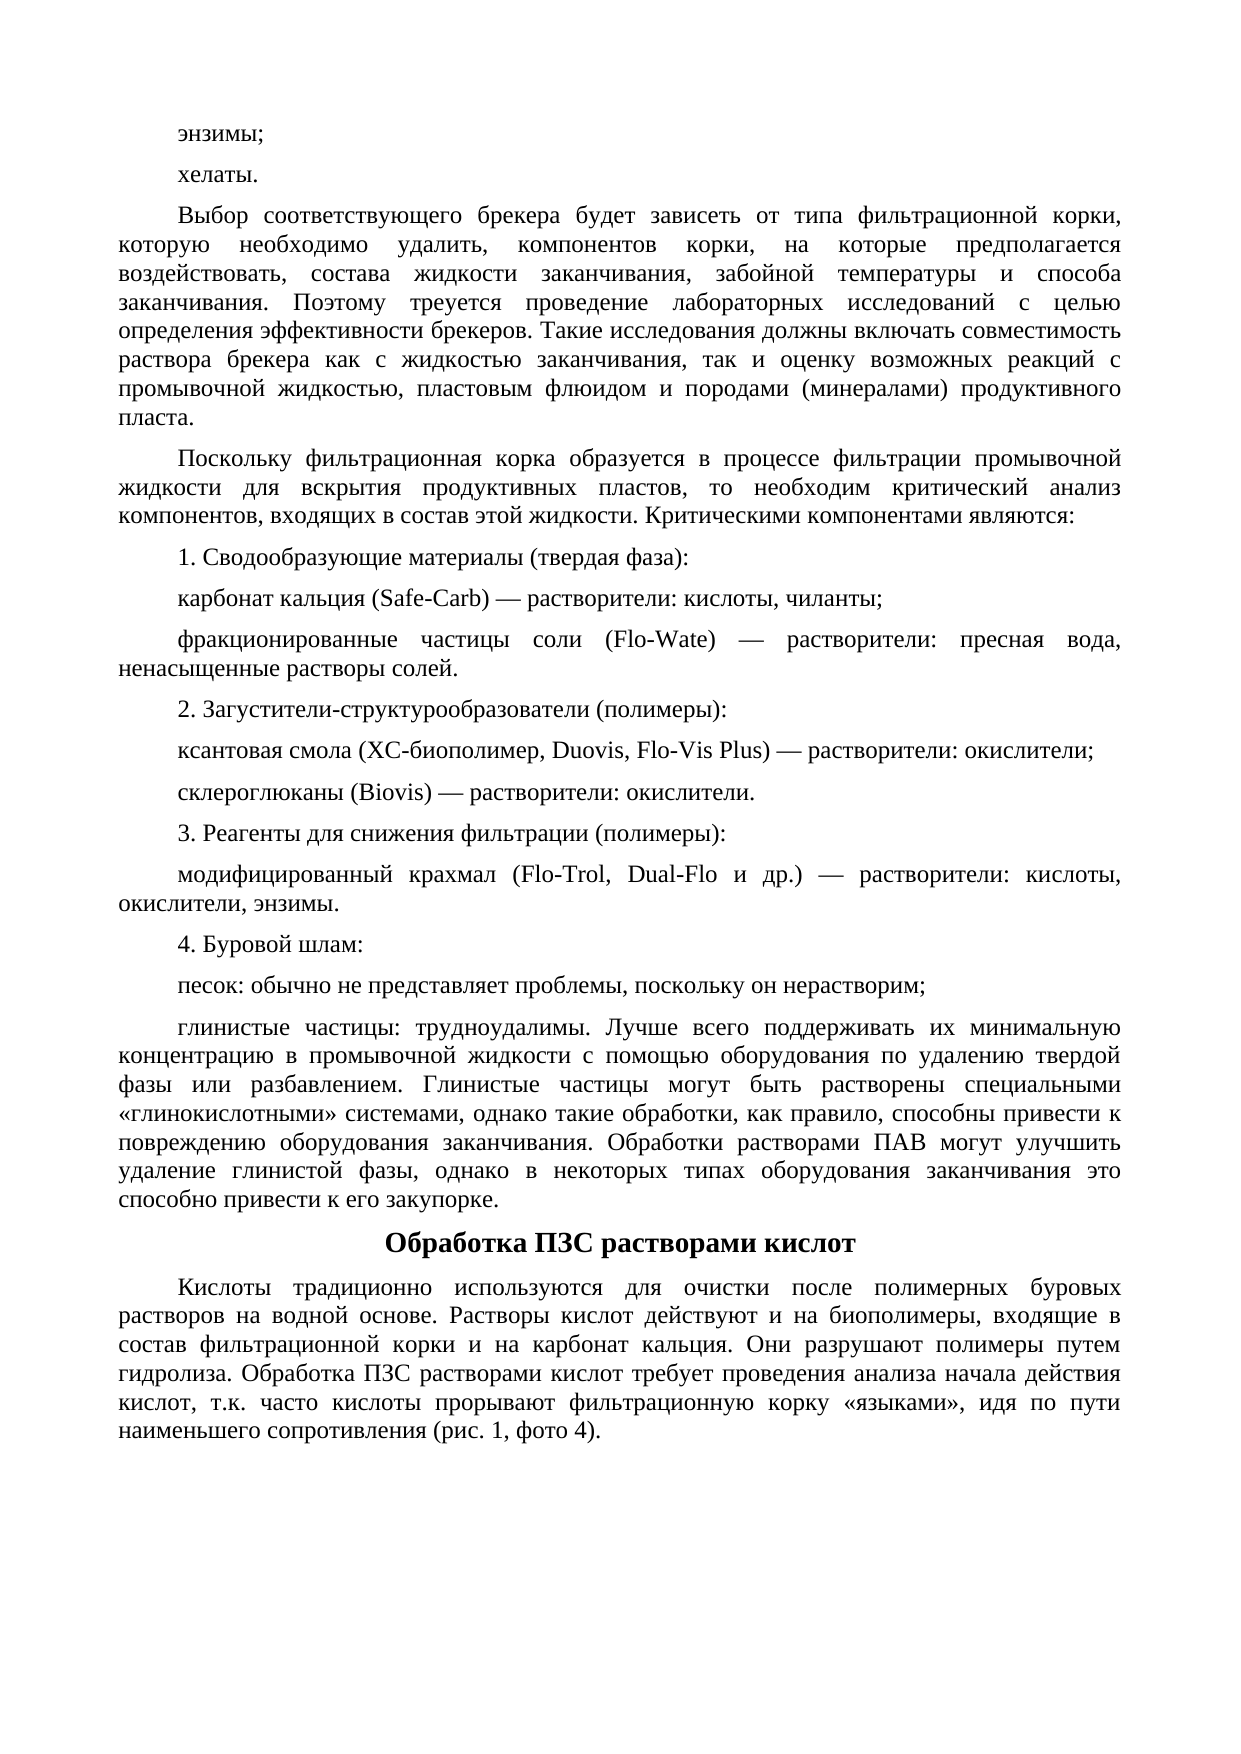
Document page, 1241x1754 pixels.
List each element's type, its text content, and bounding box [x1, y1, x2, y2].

text энзимы; [118, 118, 1122, 147]
text 3. Реагенты для снижения фильтрации (полимеры): [118, 818, 1122, 847]
text 1. Сводообразующие материалы (твердая фаза): [118, 542, 1122, 571]
text фракционированные частицы соли (Flo-Wate) — растворители: пресная вода, ненасыщенные растворы солей. [118, 624, 1122, 682]
text склероглюканы (Biovis) — растворители: окислители. [118, 777, 1122, 806]
text 2. Загустители-структурообразователи (полимеры): [118, 694, 1122, 723]
text песок: обычно не представляет проблемы, поскольку он нерастворим; [118, 971, 1122, 999]
text 4. Буровой шлам: [118, 929, 1122, 958]
text Поскольку фильтрационная корка образуется в процессе фильтрации промывочной жидкости для вскрытия продуктивных пластов, то необходим критический анализ компонентов, входящих в состав этой жидкости. Критическими компонентами являются: [118, 443, 1122, 529]
text модифицированный крахмал (Flo-Trol, Dual-Flo и др.) — растворители: кислоты, окислители, энзимы. [118, 859, 1122, 917]
text Кислоты традиционно используются для очистки после полимерных буровых растворов на водной основе. Растворы кислот действуют и на биополимеры, входящие в состав фильтрационной корки и на карбонат кальция. Они разрушают полимеры путем гидролиза. Обработка ПЗС растворами кислот требует проведения анализа начала действия кислот, т.к. часто кислоты прорывают фильтрационную корку «языками», идя по пути наименьшего сопротивления (рис. 1, фото 4). [118, 1272, 1122, 1444]
text Выбор соответствующего брекера будет зависеть от типа фильтрационной корки, которую необходимо удалить, компонентов корки, на которые предполагается воздействовать, состава жидкости заканчивания, забойной температуры и способа заканчивания. Поэтому треуется проведение лабораторных исследований с целью определения эффективности брекеров. Такие исследования должны включать совместимость раствора брекера как с жидкостью заканчивания, так и оценку возможных реакций с промывочной жидкостью, пластовым флюидом и породами (минералами) продуктивного пласта. [118, 201, 1122, 431]
text ксантовая смола (XC-биополимер, Duovis, Flo-Vis Plus) — растворители: окислители; [118, 736, 1122, 764]
text карбонат кальция (Safe-Carb) — растворители: кислоты, чиланты; [118, 583, 1122, 612]
text Обработка ПЗС растворами кислот [118, 1226, 1122, 1259]
text глинистые частицы: трудноудалимы. Лучше всего поддерживать их минимальную концентрацию в промывочной жидкости с помощью оборудования по удалению твердой фазы или разбавлением. Глинистые частицы могут быть растворены специальными «глинокислотными» системами, однако такие обработки, как правило, способны привести к повреждению оборудования заканчивания. Обработки растворами ПАВ могут улучшить удаление глинистой фазы, однако в некоторых типах оборудования заканчивания это способно привести к его закупорке. [118, 1012, 1122, 1213]
text хелаты. [118, 159, 1122, 188]
